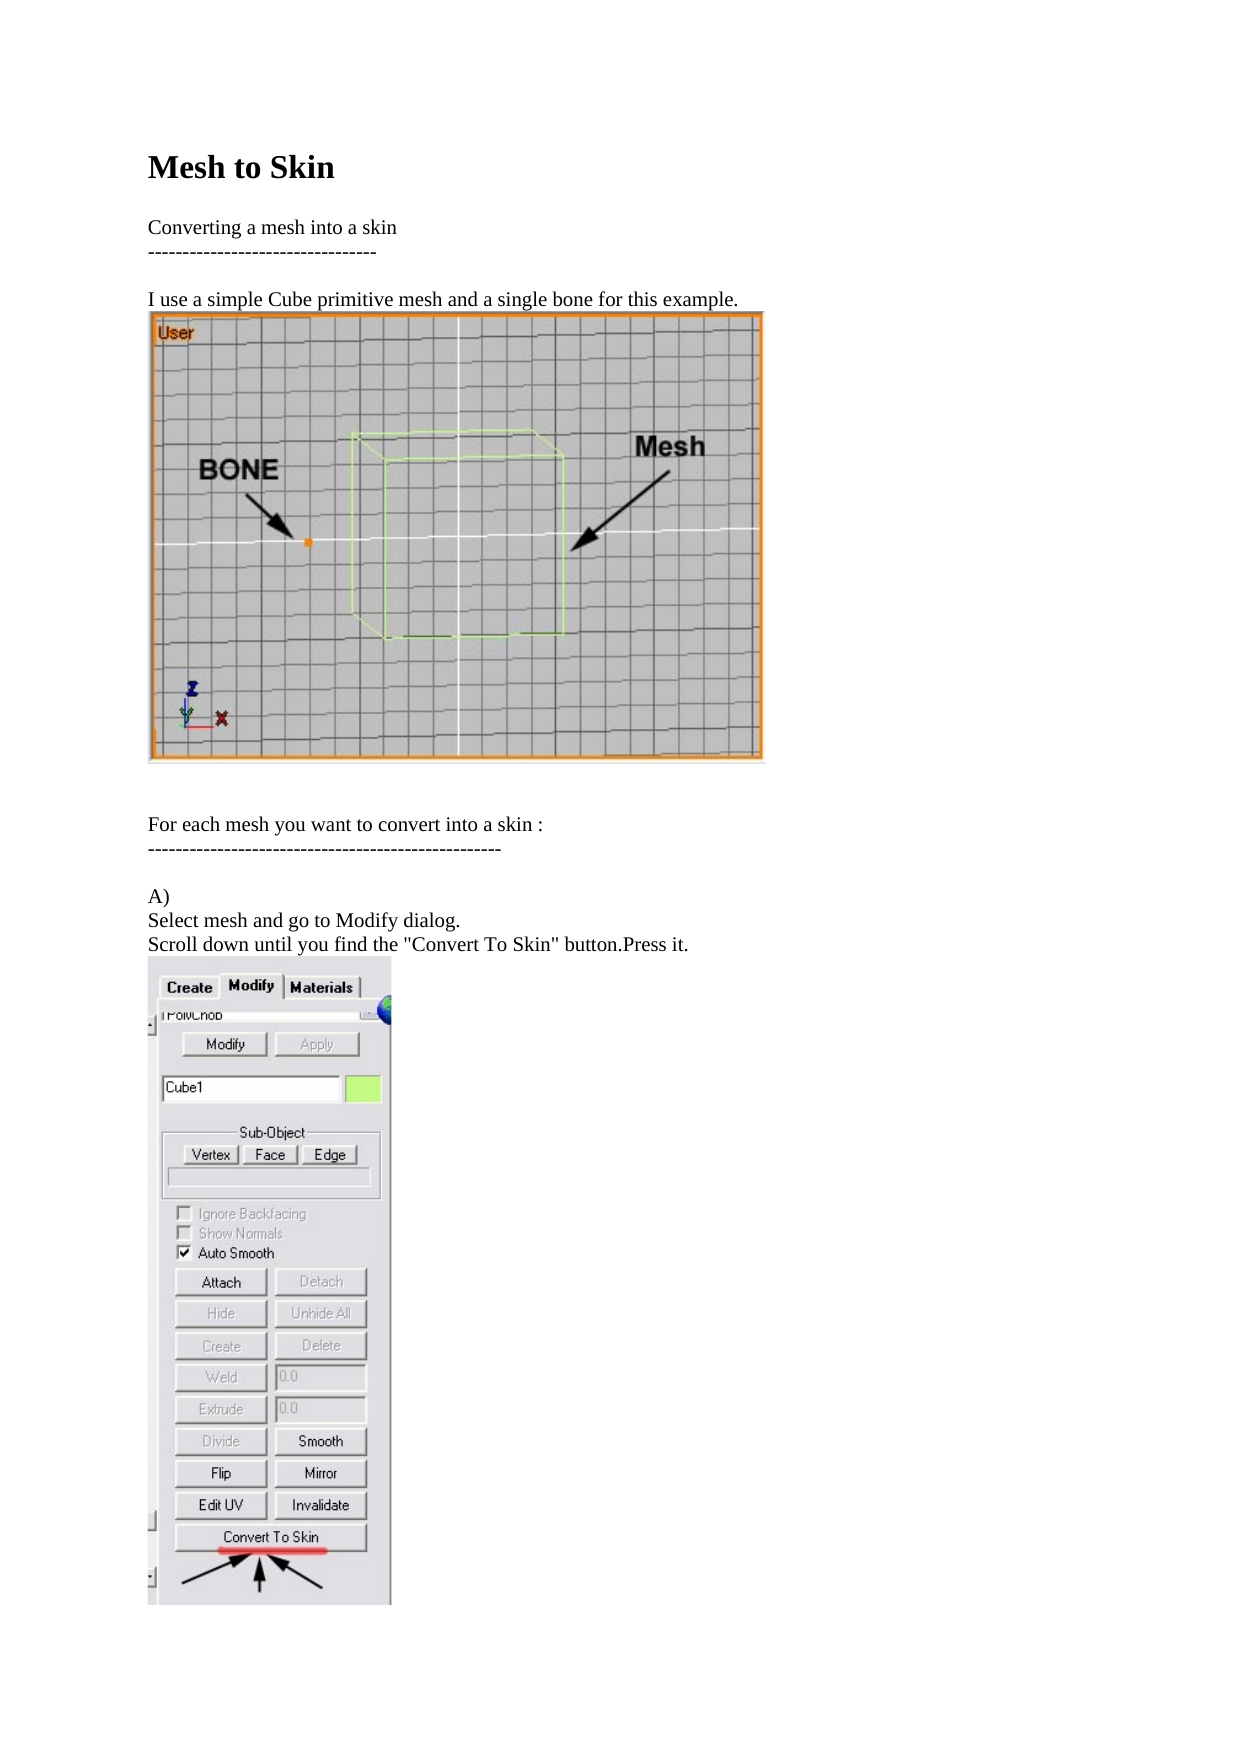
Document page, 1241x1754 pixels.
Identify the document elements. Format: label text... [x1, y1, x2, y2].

text Mesh to Skin [148, 148, 1093, 186]
picture [147, 311, 766, 764]
picture [147, 956, 392, 1605]
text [148, 215, 1093, 1604]
